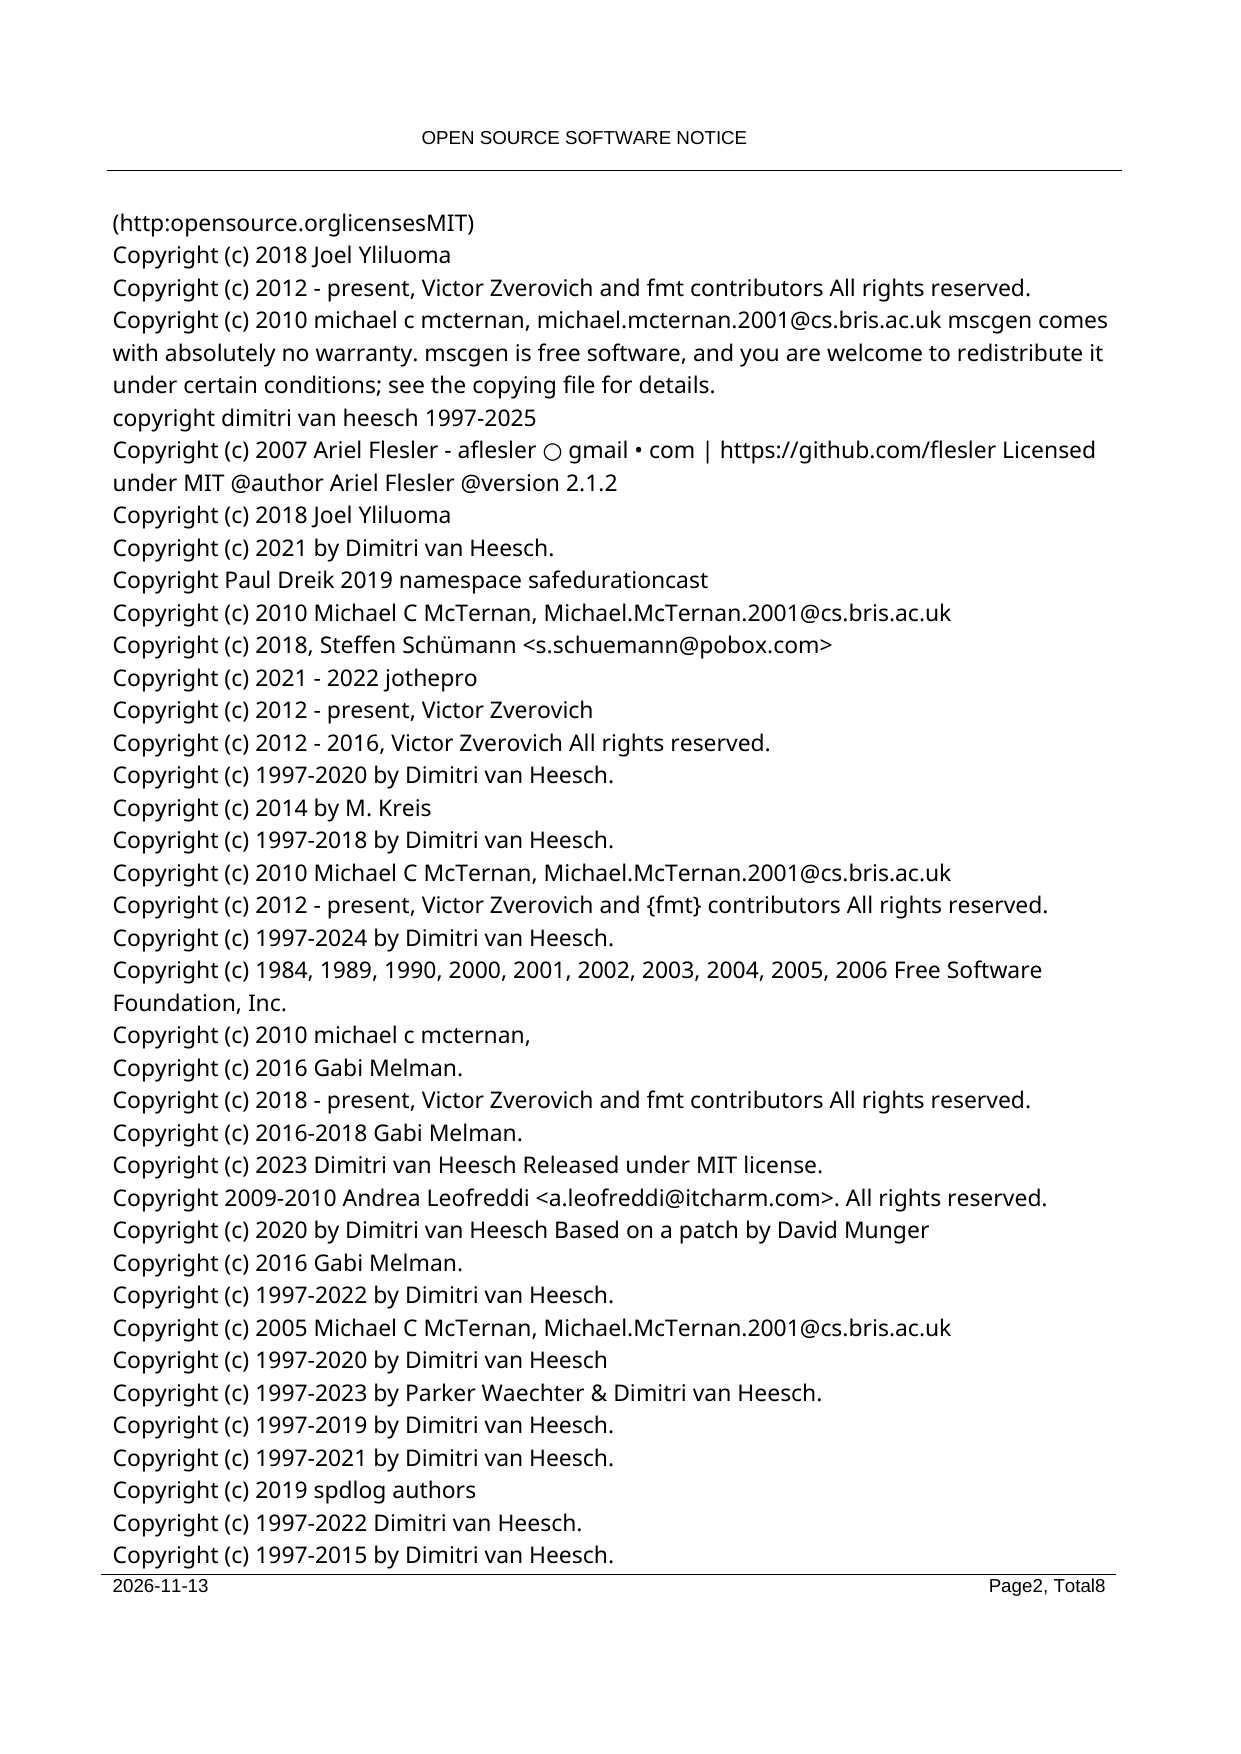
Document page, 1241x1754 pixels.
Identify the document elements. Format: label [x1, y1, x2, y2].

text [112, 206, 1128, 1571]
